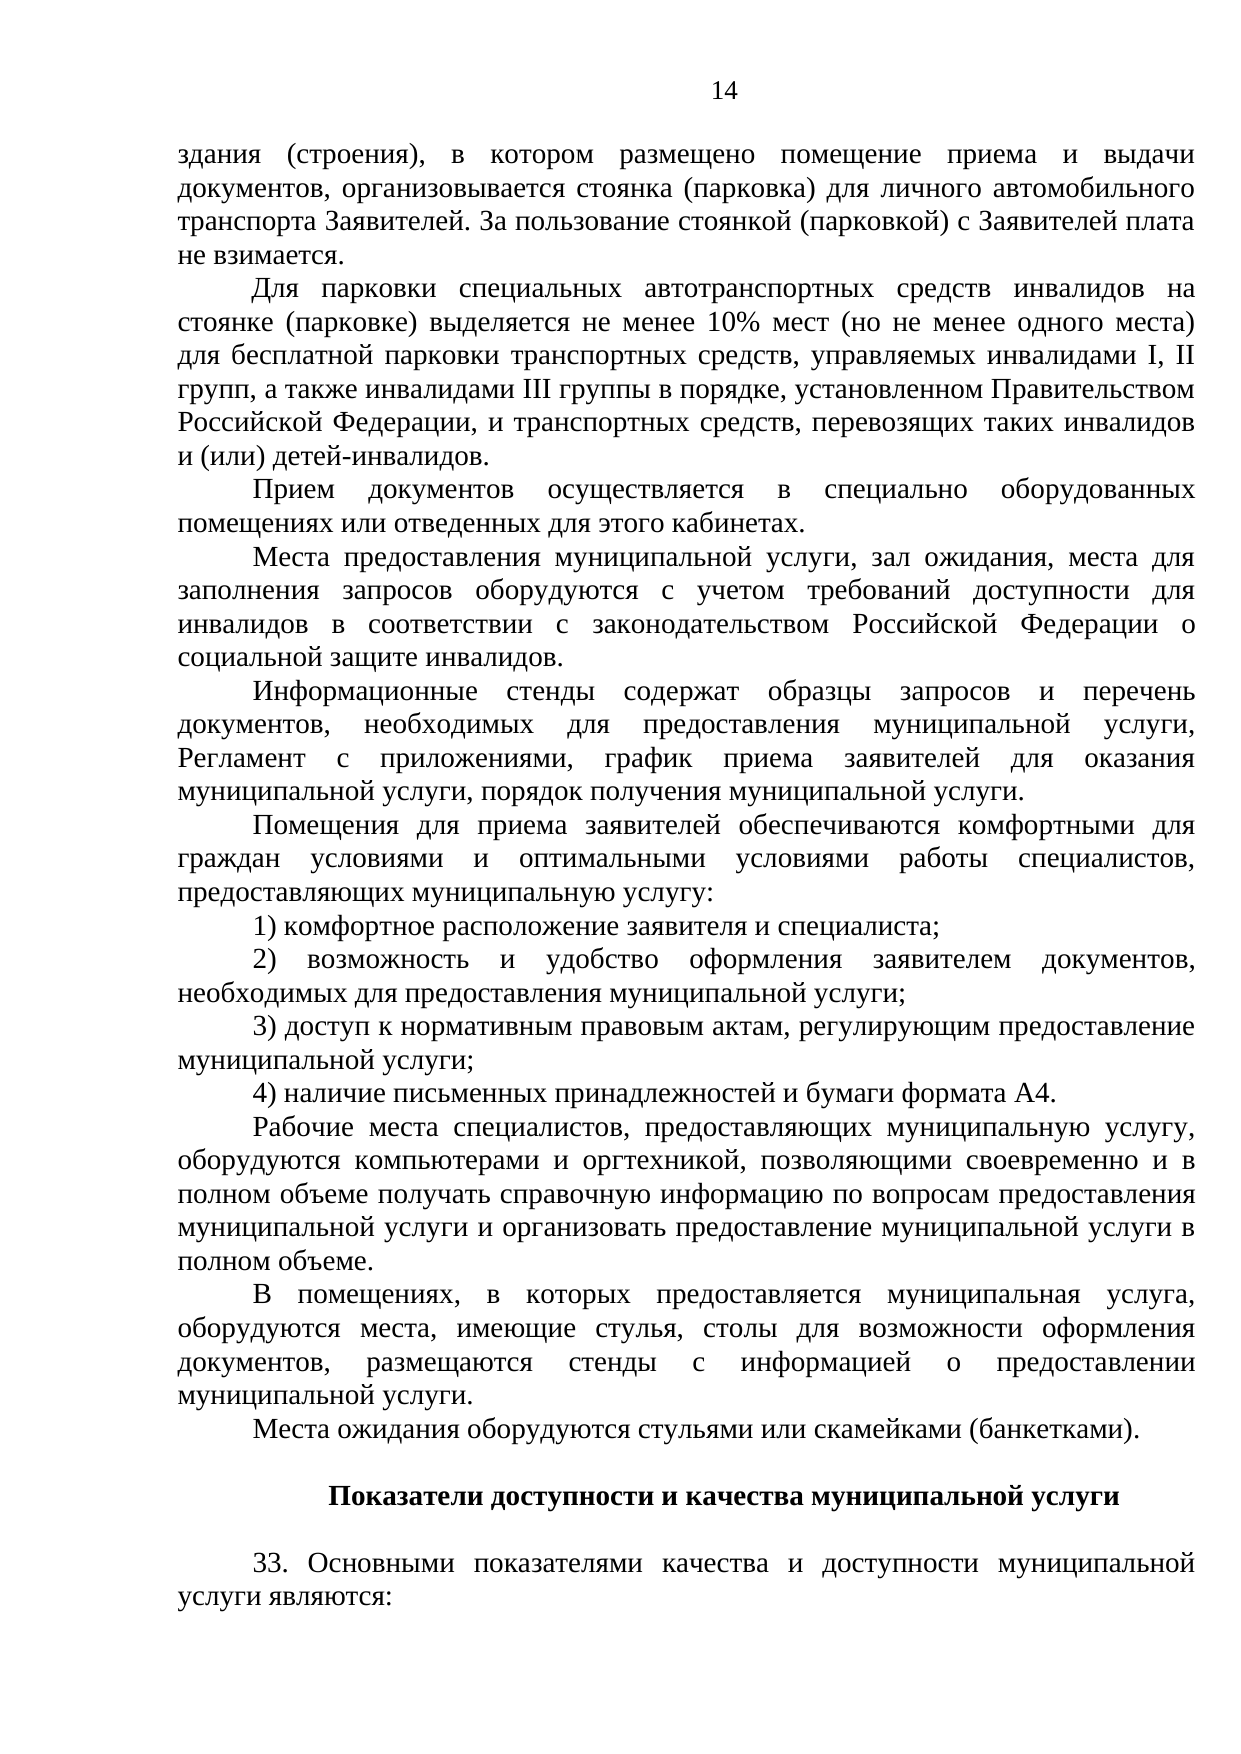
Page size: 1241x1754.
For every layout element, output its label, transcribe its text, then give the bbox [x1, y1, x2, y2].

text 3) доступ к нормативным правовым актам, регулирующим предоставление муниципальной услуги; [177, 1008, 1196, 1075]
text Места ожидания оборудуются стульями или скамейками (банкетками). [177, 1411, 1196, 1444]
text 1) комфортное расположение заявителя и специалиста; [177, 908, 1196, 941]
text Рабочие места специалистов, предоставляющих муниципальную услугу, оборудуются компьютерами и оргтехникой, позволяющими своевременно и в полном объеме получать справочную информацию по вопросам предоставления муниципальной услуги и организовать предоставление муниципальной услуги в полном объеме. [177, 1109, 1196, 1277]
text Информационные стенды содержат образцы запросов и перечень документов, необходимых для предоставления муниципальной услуги, Регламент с приложениями, график приема заявителей для оказания муниципальной услуги, порядок получения муниципальной услуги. [177, 673, 1196, 807]
text Для парковки специальных автотранспортных средств инвалидов на стоянке (парковке) выделяется не менее 10% мест (но не менее одного места) для бесплатной парковки транспортных средств, управляемых инвалидами I, II групп, а также инвалидами III группы в порядке, установленном Правительством Российской Федерации, и транспортных средств, перевозящих таких инвалидов и (или) детей-инвалидов. [177, 270, 1196, 472]
text 2) возможность и удобство оформления заявителем документов, необходимых для предоставления муниципальной услуги; [177, 941, 1196, 1008]
text В помещениях, в которых предоставляется муниципальная услуга, оборудуются места, имеющие стулья, столы для возможности оформления документов, размещаются стенды с информацией о предоставлении муниципальной услуги. [177, 1277, 1196, 1411]
text 4) наличие письменных принадлежностей и бумаги формата А4. [177, 1075, 1196, 1109]
text Места предоставления муниципальной услуги, зал ожидания, места для заполнения запросов оборудуются с учетом требований доступности для инвалидов в соответствии с законодательством Российской Федерации о социальной защите инвалидов. [177, 539, 1196, 673]
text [177, 136, 1196, 270]
text Помещения для приема заявителей обеспечиваются комфортными для граждан условиями и оптимальными условиями работы специалистов, предоставляющих муниципальную услугу: [177, 807, 1196, 908]
text 33. Основными показателями качества и доступности муниципальной услуги являются: [177, 1545, 1196, 1612]
text Прием документов осуществляется в специально оборудованных помещениях или отведенных для этого кабинетах. [177, 472, 1196, 539]
subtitle Показатели доступности и качества муниципальной услуги [177, 1478, 1196, 1511]
